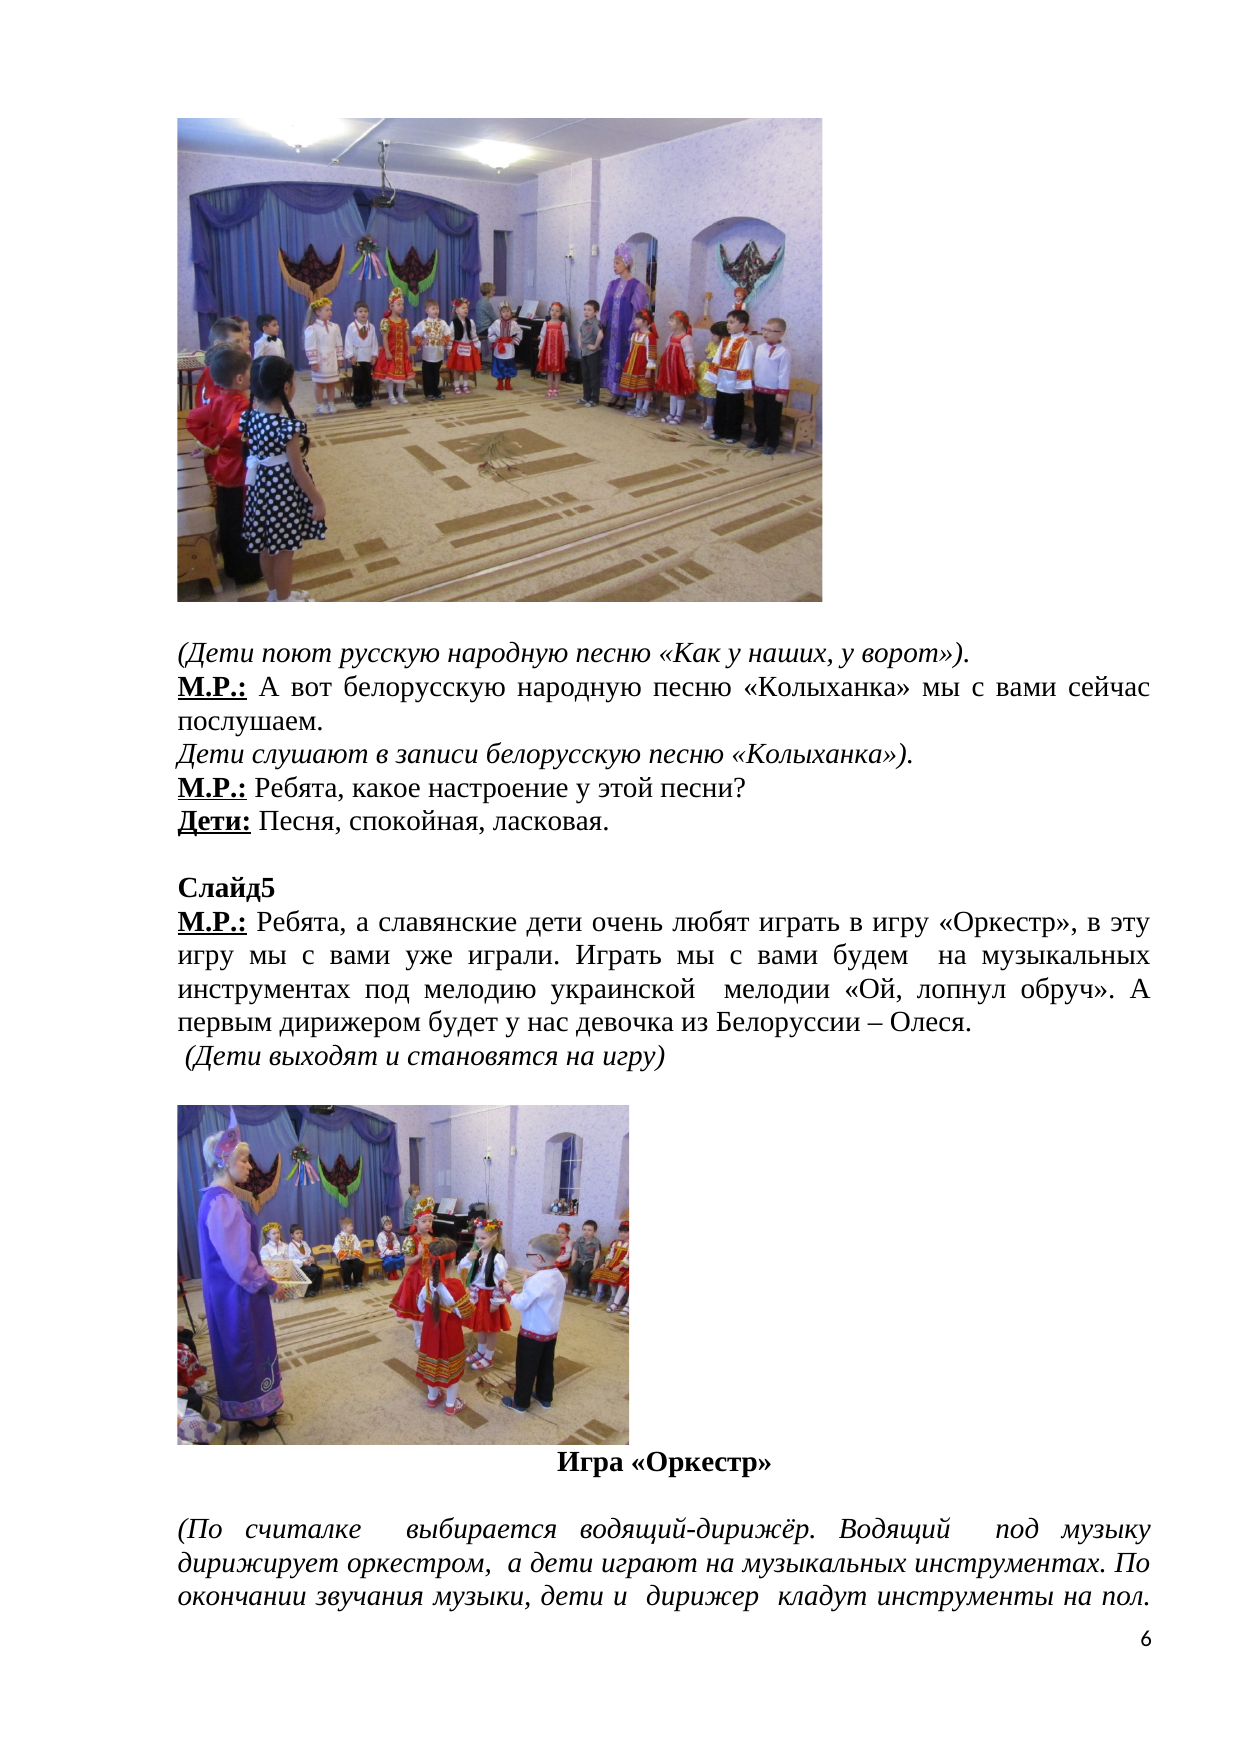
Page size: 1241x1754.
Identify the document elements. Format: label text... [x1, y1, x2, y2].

picture [177, 118, 823, 602]
text М.Р.: Ребята, а славянские дети очень любят играть в игру «Оркестр», в эту игру мы с вами уже играли. Играть мы с вами будем на музыкальных инструментах под мелодию украинской мелодии «Ой, лопнул обруч». А первым дирижером будет у нас девочка из Белоруссии – Олеся. [177, 904, 1152, 1038]
text (Дети выходят и становятся на игру) [177, 1038, 1152, 1072]
text Слайд5 [177, 870, 1152, 904]
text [177, 1511, 1152, 1612]
picture [177, 1105, 630, 1445]
text М.Р.: Ребята, какое настроение у этой песни? [177, 770, 1152, 803]
text М.Р.: А вот белорусскую народную песню «Колыханка» мы с вами сейчас послушаем. [177, 669, 1152, 736]
text Дети слушают в записи белорусскую песню «Колыханка»). [177, 736, 1152, 770]
text Дети: Песня, спокойная, ласковая. [177, 803, 1152, 837]
text (Дети поют русскую народную песню «Как у наших, у ворот»). [177, 636, 1152, 669]
text Игра «Оркестр» [177, 1444, 1152, 1478]
